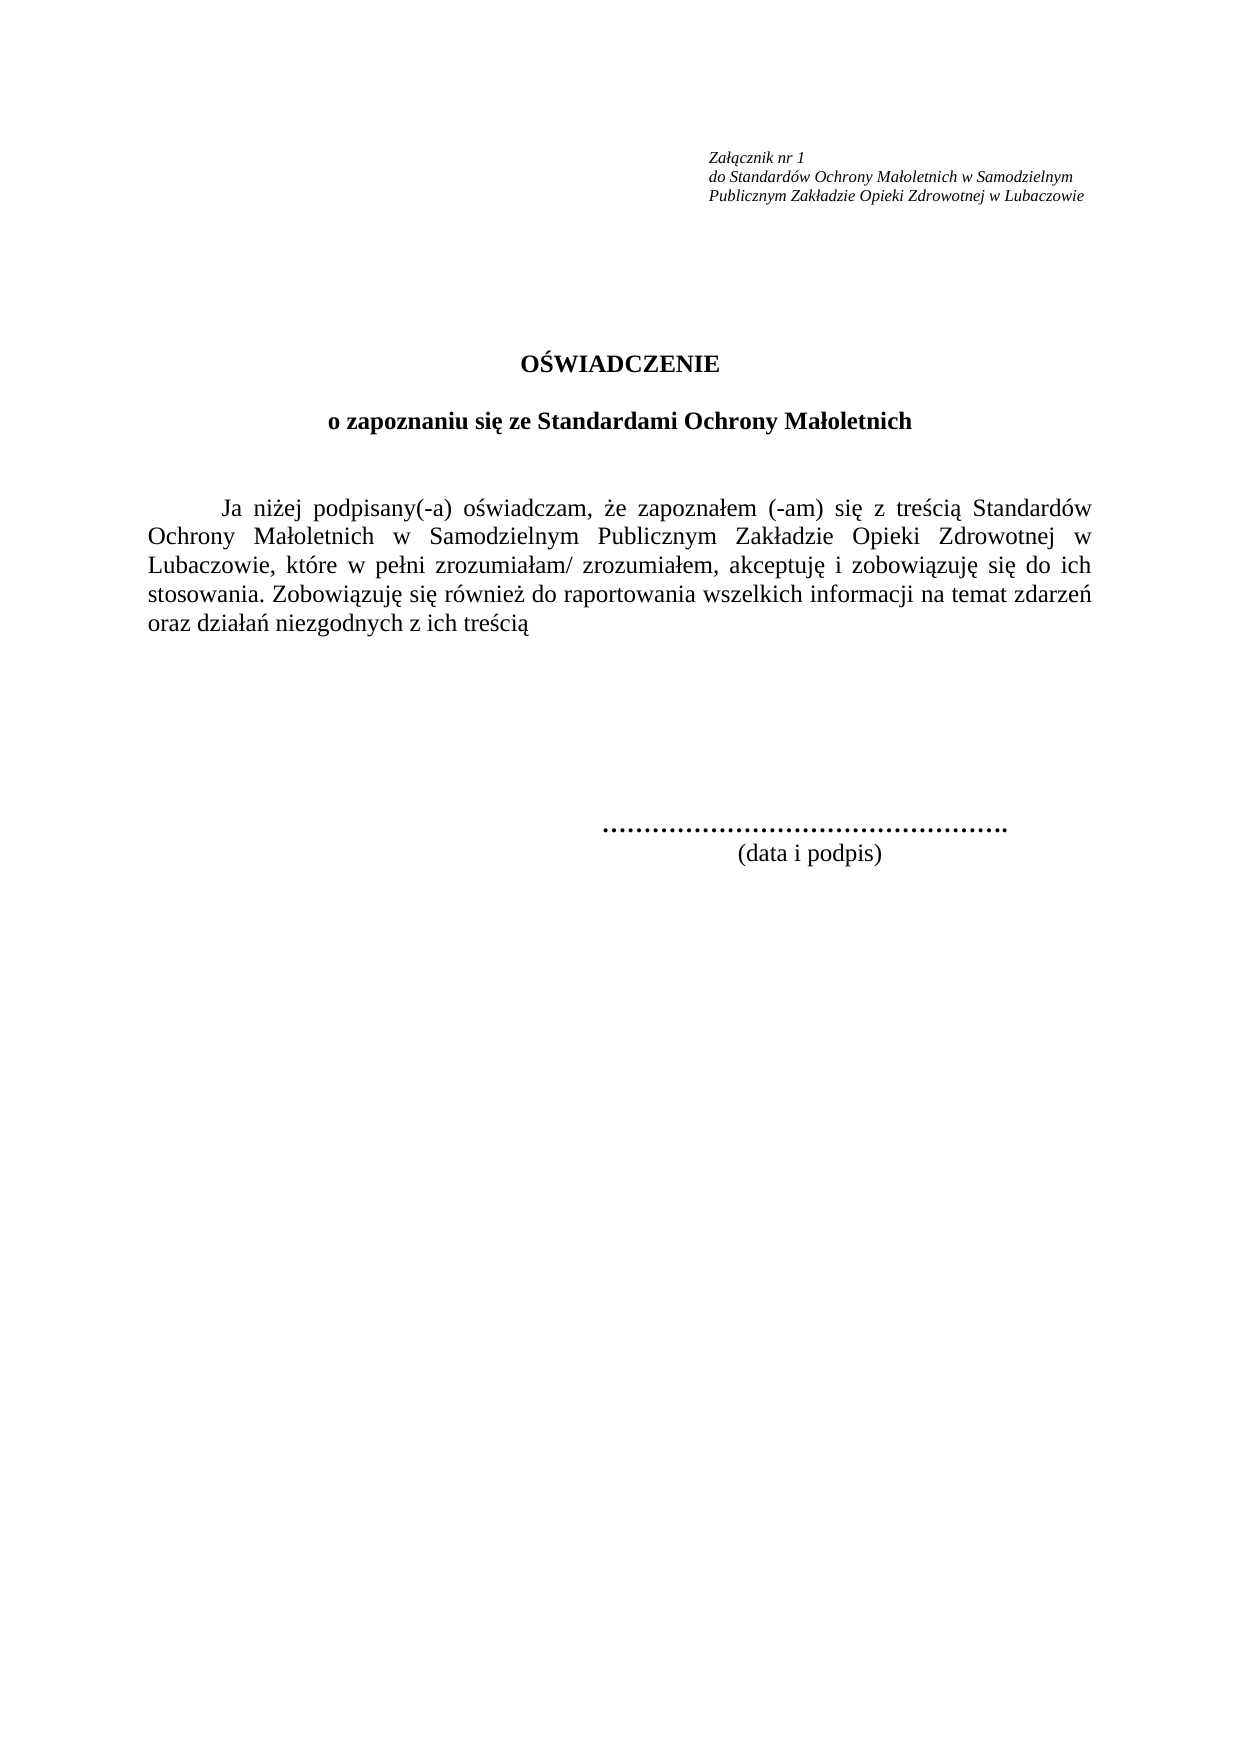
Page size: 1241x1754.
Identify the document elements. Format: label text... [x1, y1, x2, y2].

text OŚWIADCZENIE [148, 349, 1093, 378]
text (data i podpis) [664, 838, 1093, 866]
text Załącznik nr 1 [664, 148, 1093, 167]
text Ja niżej podpisany(-a) oświadczam, że zapoznałem (-am) się z treścią Standardów Ochrony Małoletnich w Samodzielnym Publicznym Zakładzie Opieki Zdrowotnej w Lubaczowie, które w pełni zrozumiałam/ zrozumiałem, akceptuję i zobowiązuję się do ich stosowania. Zobowiązuję się również do raportowania wszelkich informacji na temat zdarzeń oraz działań niezgodnych z ich treścią [148, 493, 1093, 636]
text o zapoznaniu się ze Standardami Ochrony Małoletnich [148, 406, 1093, 435]
text …………………………………………. [148, 809, 1093, 838]
text do Standardów Ochrony Małoletnich w Samodzielnym Publicznym Zakładzie Opieki Zdrowotnej w Lubaczowie [709, 167, 1093, 205]
